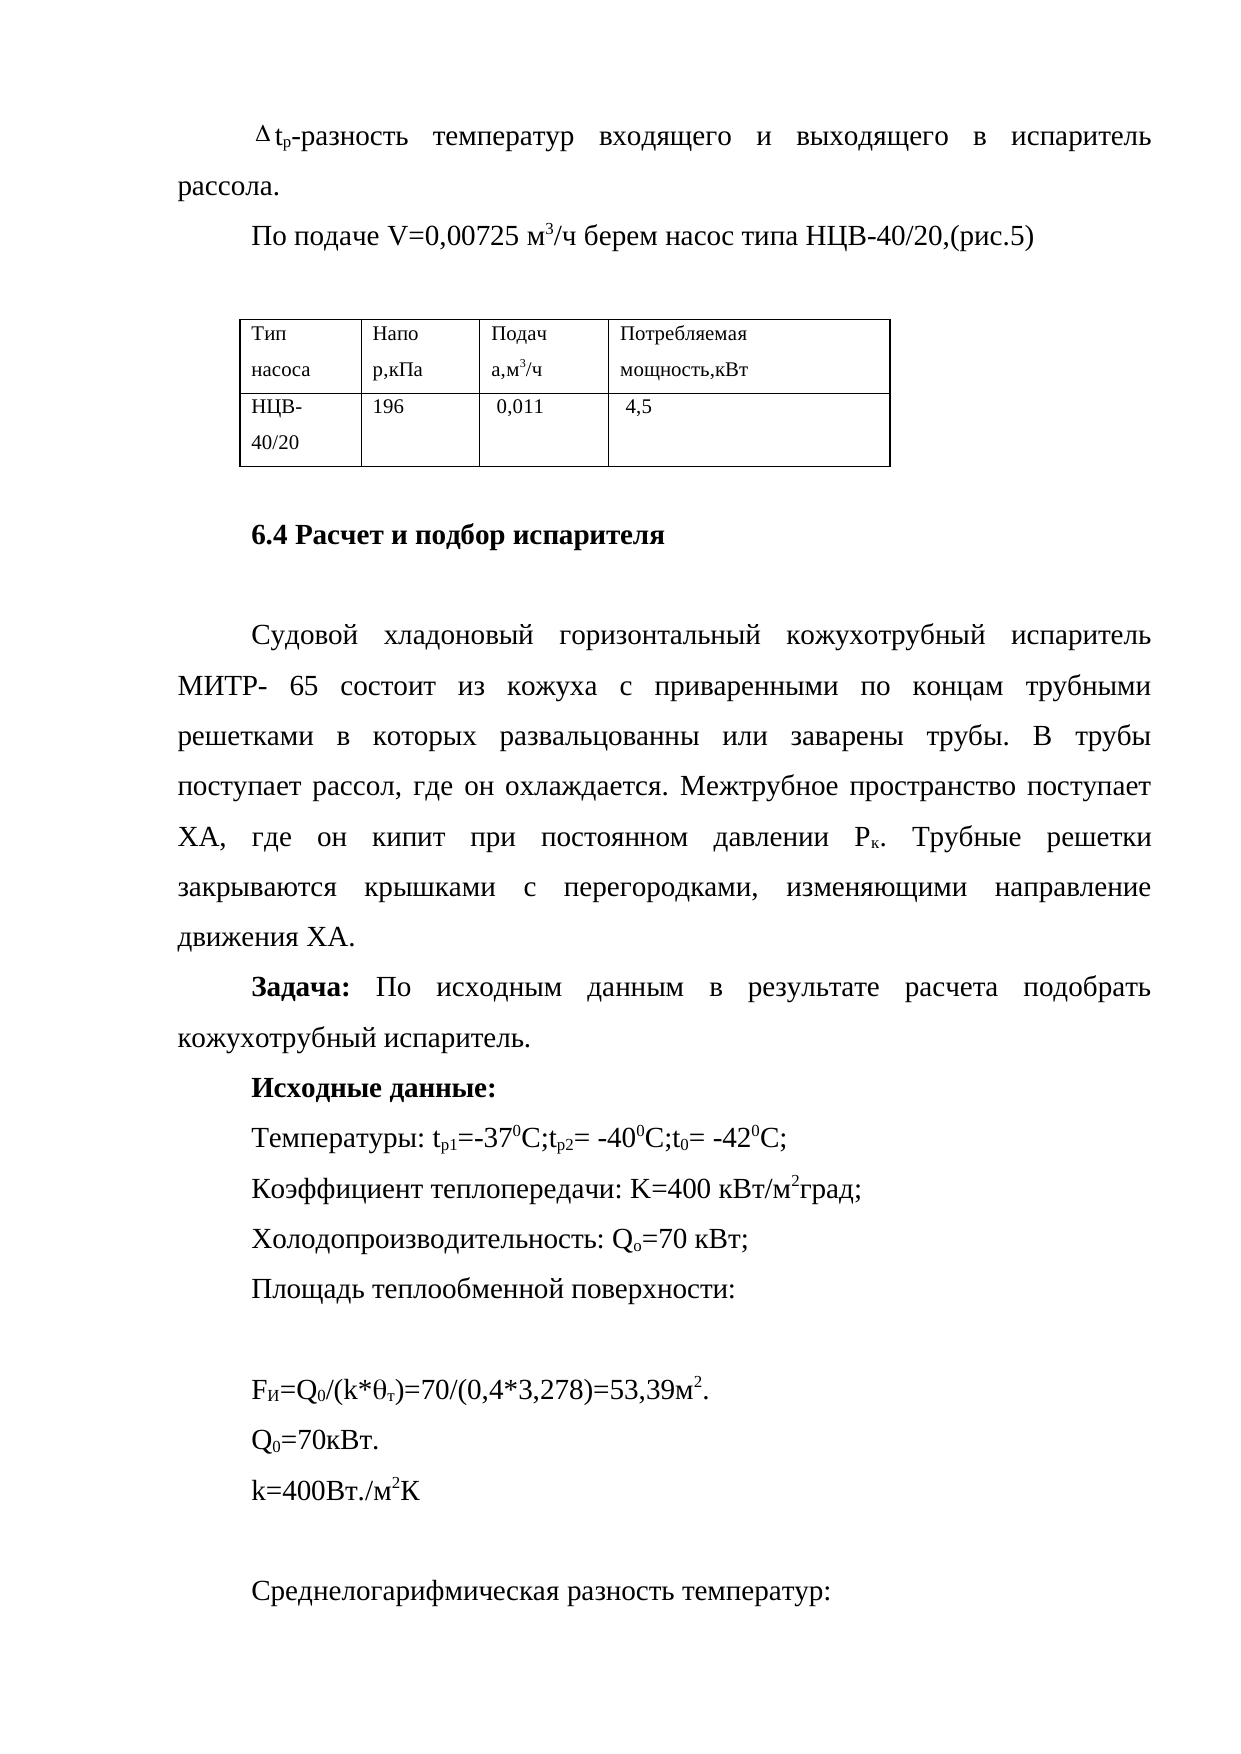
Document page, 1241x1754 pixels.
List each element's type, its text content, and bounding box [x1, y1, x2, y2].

table_header Напор,кПа [362, 320, 479, 392]
table_cell НЦВ-40/20 [241, 394, 361, 466]
text Q0=70кВт. [177, 1423, 1152, 1456]
text Исходные данные: [177, 1070, 1152, 1104]
table_cell 4,5 [609, 394, 889, 466]
text Коэффициент теплопередачи: K=400 кВт/м2град; [177, 1171, 1152, 1204]
text 6.4 Расчет и подбор испарителя [177, 517, 1152, 551]
text Площадь теплообменной поверхности: [177, 1272, 1152, 1305]
table_cell 196 [362, 394, 479, 466]
text Среднелогарифмическая разность температур: [177, 1573, 1152, 1607]
text FИ=Q0/(k*т)=70/(0,4*3,278)=53,39м2. [177, 1372, 1152, 1406]
table_header Подача,м3/ч [480, 320, 608, 392]
text Задача: По исходным данным в результате расчета подобрать кожухотрубный испаритель. [177, 970, 1152, 1054]
text k=400Вт./м2К [177, 1473, 1152, 1506]
subtitle Судовой хладоновый горизонтальный кожухотрубный испаритель МИТР- 65 состоит из кожуха с приваренными по концам трубными решетками в которых развальцованны или заварены трубы. В трубы поступает рассол, где он охлаждается. Межтрубное пространство поступает ХА, где он кипит при постоянном давлении Рк. Трубные решетки закрываются крышками с перегородками, изменяющими направление движения ХА. [177, 618, 1152, 953]
text Температуры: tр1=-370C;tр2= -400C;t0= -420C; [177, 1121, 1152, 1154]
text По подаче V=0,00725 м3/ч берем насос типа НЦВ-40/20,(рис.5) [177, 219, 1152, 252]
text Холодопроизводительность: Qо=70 кВт; [177, 1221, 1152, 1255]
text tр-разность температур входящего и выходящего в испаритель рассола. [177, 118, 1152, 202]
table_header Тип насоса [241, 320, 361, 392]
table_cell 0,011 [480, 394, 608, 466]
table_header Потребляемая мощность,кВт [609, 320, 889, 392]
